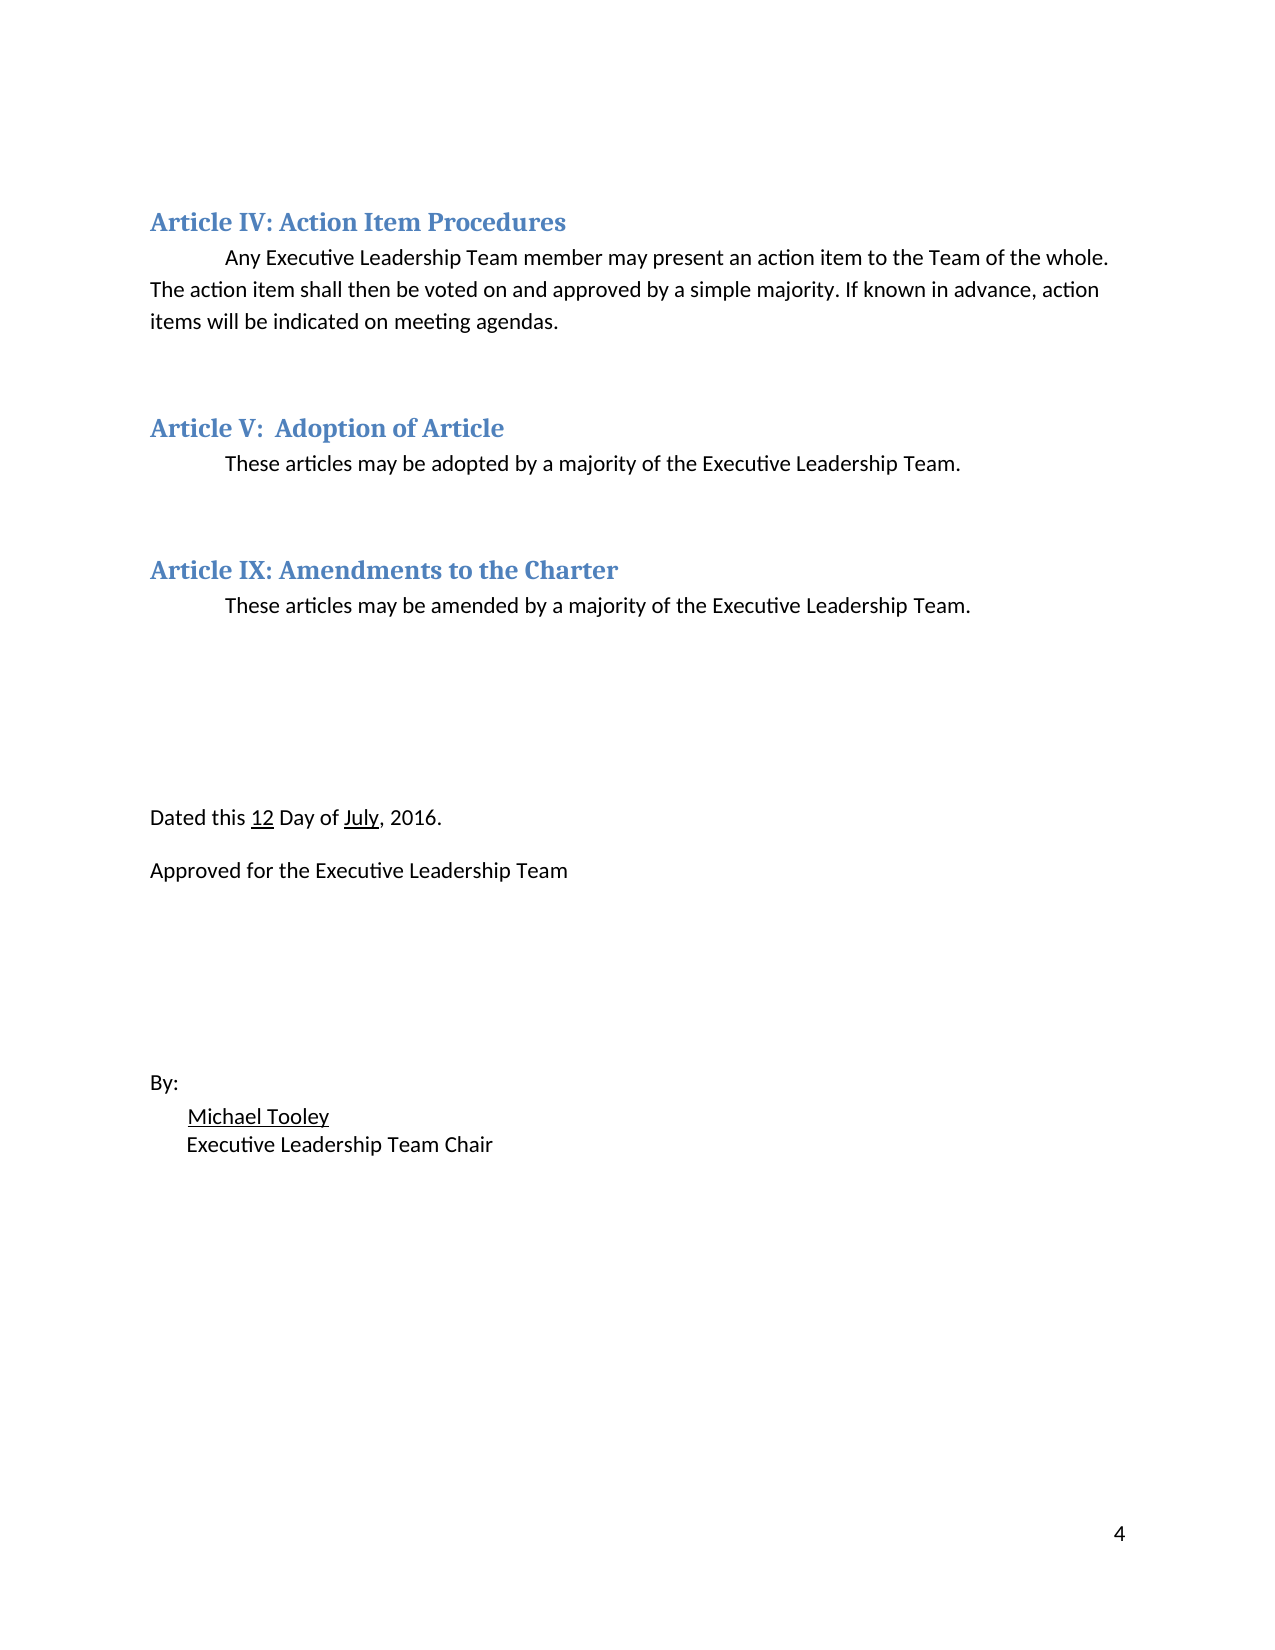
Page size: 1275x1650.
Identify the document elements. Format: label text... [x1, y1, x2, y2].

text By: [150, 1068, 179, 1096]
text These articles may be amended by a majority of the Executive Leadership Team. [225, 591, 1133, 619]
subtitle Article IX: Amendments to the Charter [150, 555, 1133, 586]
subtitle Article IV: Action Item Procedures [150, 207, 1133, 238]
text Any Executive Leadership Team member may present an action item to the Team of the whole. The action item shall then be voted on and approved by a simple majority. If known in advance, action items will be indicated on meeting agendas. [150, 243, 1113, 335]
text Michael Tooley [187, 1102, 1133, 1130]
text Approved for the Executive Leadership Team [150, 856, 1133, 884]
text Dated this 12 Day of July, 2016. [150, 803, 1133, 831]
text Executive Leadership Team Chair [186, 1130, 1133, 1158]
text These articles may be adopted by a majority of the Executive Leadership Team. [225, 449, 1133, 477]
subtitle Article V: Adoption of Article [150, 413, 1133, 444]
